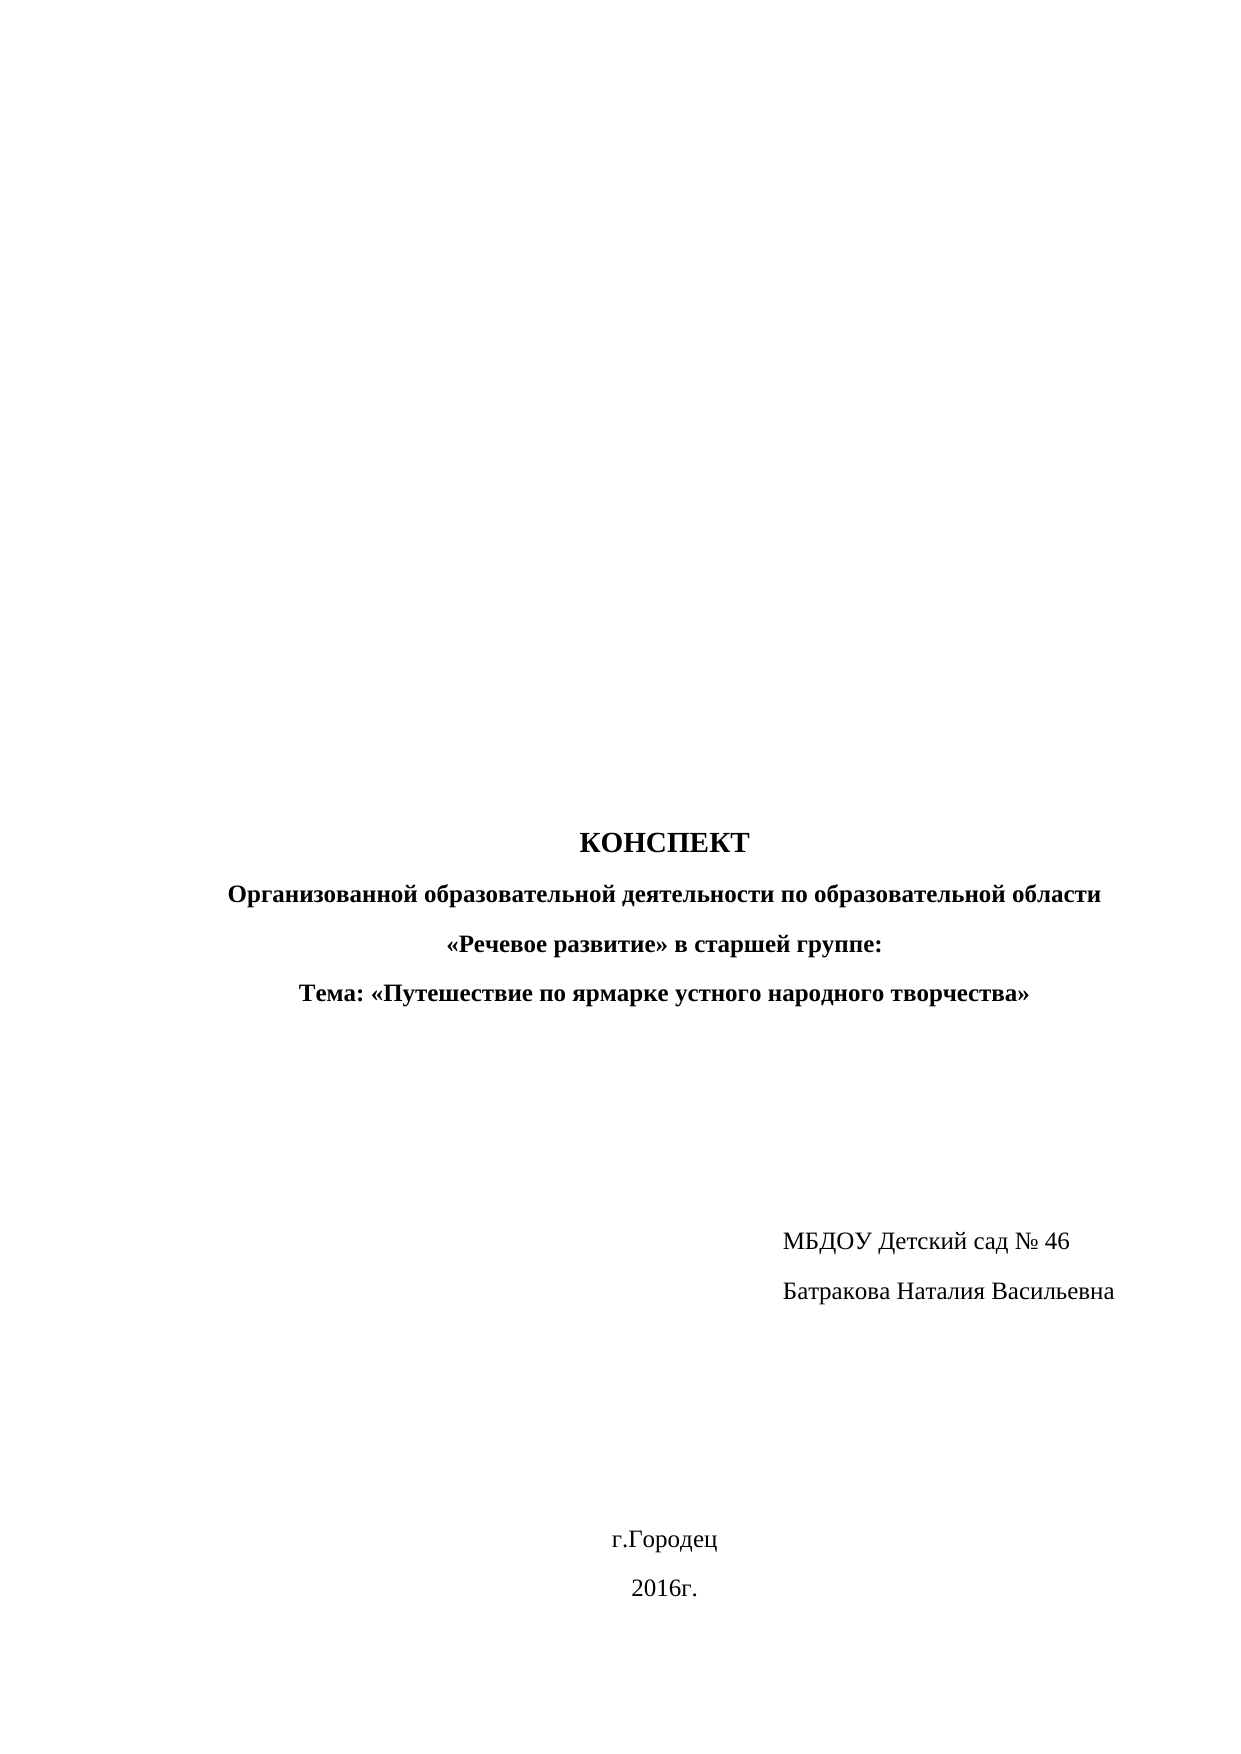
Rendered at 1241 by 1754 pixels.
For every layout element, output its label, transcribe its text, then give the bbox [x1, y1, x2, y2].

text Батракова Наталия Васильевна [177, 1276, 1152, 1305]
text Тема: «Путешествие по ярмарке устного народного творчества» [177, 978, 1152, 1007]
text КОНСПЕКТ [177, 825, 1152, 858]
text 2016г. [177, 1573, 1152, 1602]
text Организованной образовательной деятельности по образовательной области [177, 879, 1152, 908]
text МБДОУ Детский сад № 46 [177, 1226, 1152, 1255]
text «Речевое развитие» в старшей группе: [177, 929, 1152, 958]
text г.Городец [177, 1524, 1152, 1553]
